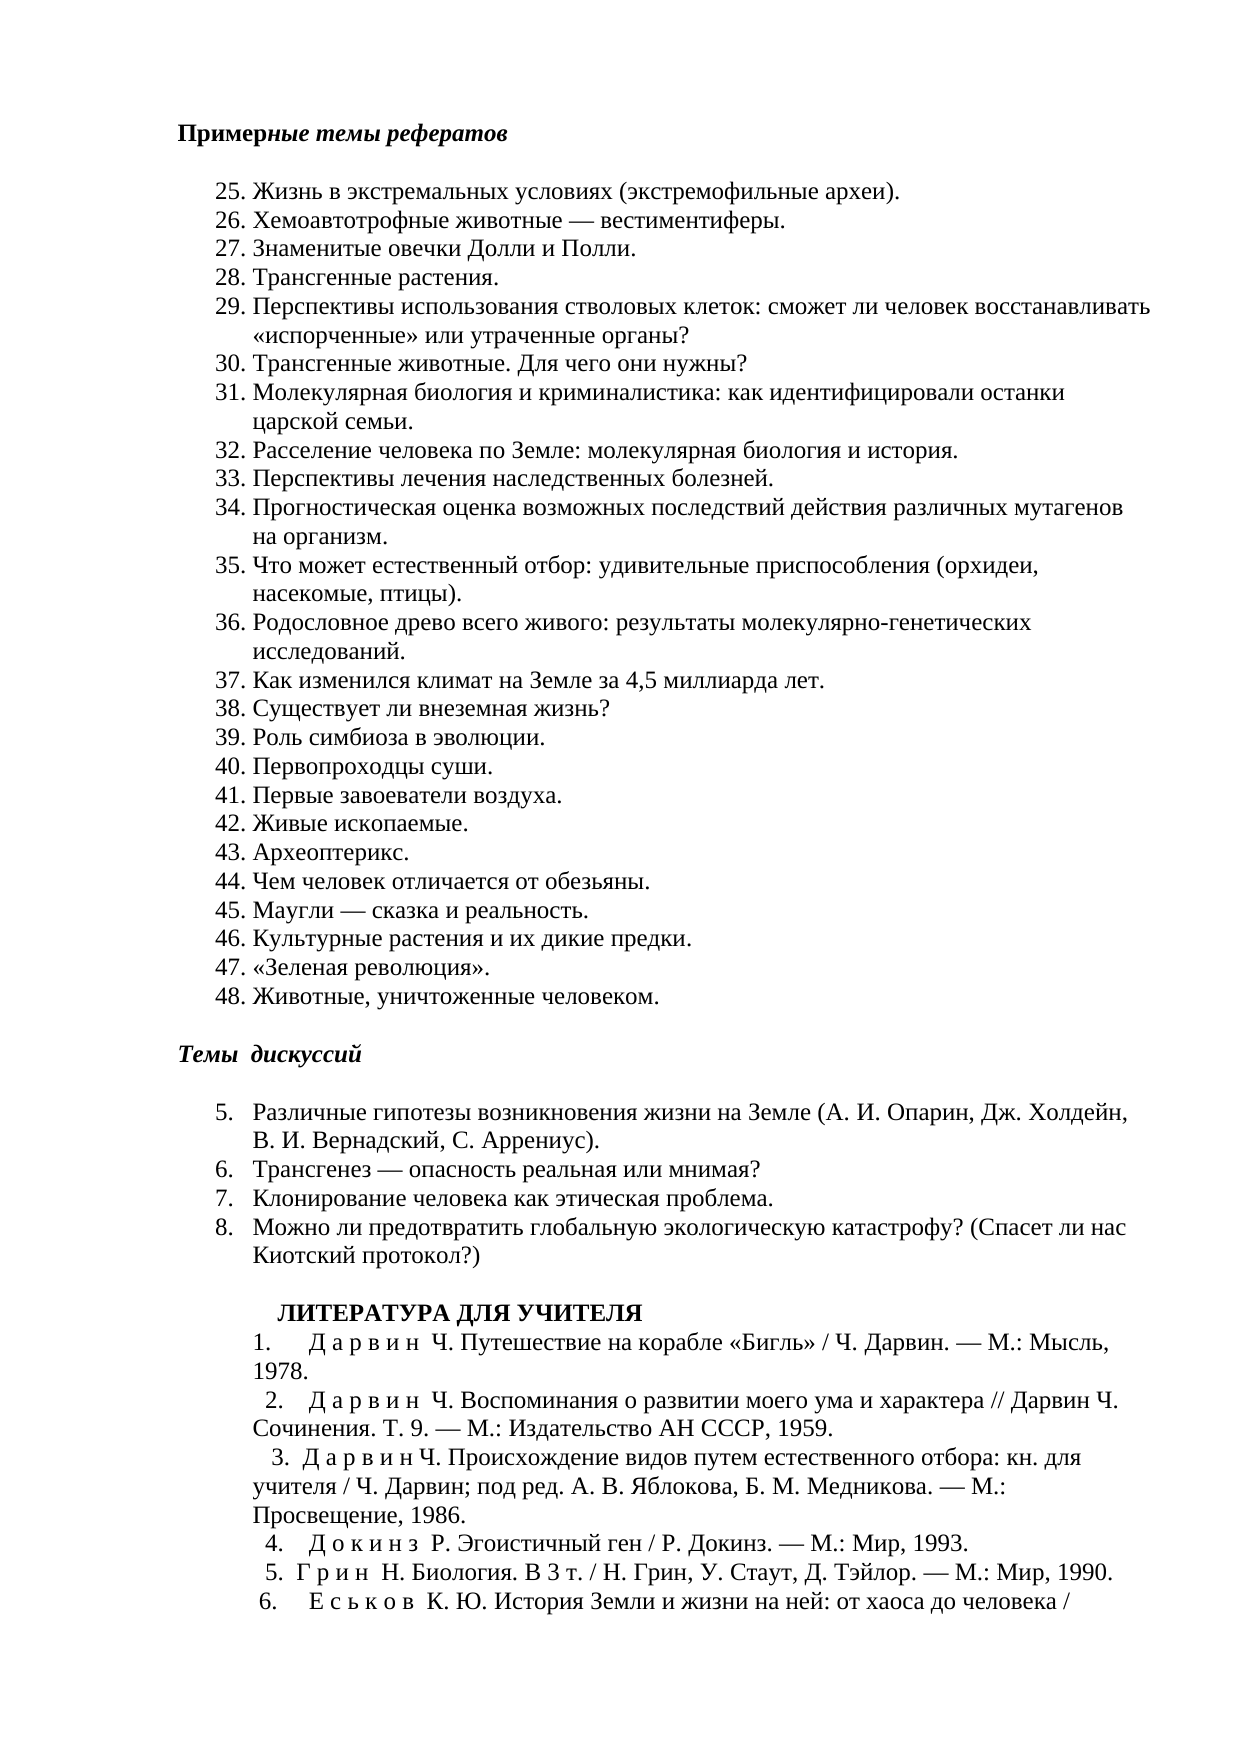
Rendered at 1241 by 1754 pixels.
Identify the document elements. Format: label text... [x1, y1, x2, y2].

list Можно ли предотвратить глобальную экологическую катастрофу? (Спасет ли нас Киотский протокол?) [215, 1212, 1152, 1269]
list Маугли — сказка и реальность. [215, 895, 1152, 923]
list Расселение человека по Земле: молекулярная биология и история. [215, 435, 1152, 463]
list Первые завоеватели воздуха. [215, 780, 1152, 808]
list Перспективы лечения наследственных болезней. [215, 463, 1152, 492]
list Перспективы использования стволовых клеток: сможет ли человек восстанавливать «испорченные» или утраченные органы? [215, 291, 1152, 348]
list Жизнь в экстремальных условиях (экстремофильные археи). [215, 176, 1152, 205]
list Роль симбиоза в эволюции. [215, 722, 1152, 751]
list Трансгенез — опасность реальная или мнимая? [215, 1154, 1152, 1183]
list Прогностическая оценка возможных последствий действия различных мутагенов на организм. [215, 492, 1152, 550]
text Примерные темы рефератов [177, 118, 1152, 147]
list Хемоавтотрофные животные — вестиментиферы. [215, 205, 1152, 233]
list Чем человек отличается от обезьяны. [215, 866, 1152, 895]
list Что может естественный отбор: удивительные приспособления (орхидеи, насекомые, птицы). [215, 550, 1152, 607]
list Как изменился климат на Земле за 4,5 миллиарда лет. [215, 665, 1152, 693]
list Археоптерикс. [215, 837, 1152, 866]
list «Зеленая революция». [215, 952, 1152, 981]
list Живые ископаемые. [215, 808, 1152, 837]
list Родословное древо всего живого: результаты молекулярно-генетических исследований. [215, 607, 1152, 665]
text Темы дискуссий [177, 1039, 1152, 1068]
list Различные гипотезы возникновения жизни на Земле (А. И. Опарин, Дж. Холдейн, В. И. Вернадский, С. Аррениус). [215, 1097, 1152, 1154]
list ЛИТЕРАТУРА ДЛЯ УЧИТЕЛЯ [252, 1298, 1152, 1327]
list Культурные растения и их дикие предки. [215, 923, 1152, 952]
list Трансгенные животные. Для чего они нужны? [215, 348, 1152, 377]
list Первопроходцы суши. [215, 751, 1152, 780]
list Знаменитые овечки Долли и Полли. [215, 233, 1152, 262]
list Существует ли внеземная жизнь? [215, 693, 1152, 722]
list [252, 1327, 1152, 1615]
list Трансгенные растения. [215, 262, 1152, 291]
list Клонирование человека как этическая проблема. [215, 1183, 1152, 1212]
list Молекулярная биология и криминалистика: как идентифицировали останки царской семьи. [215, 377, 1152, 435]
list Животные, уничтоженные человеком. [215, 981, 1152, 1010]
